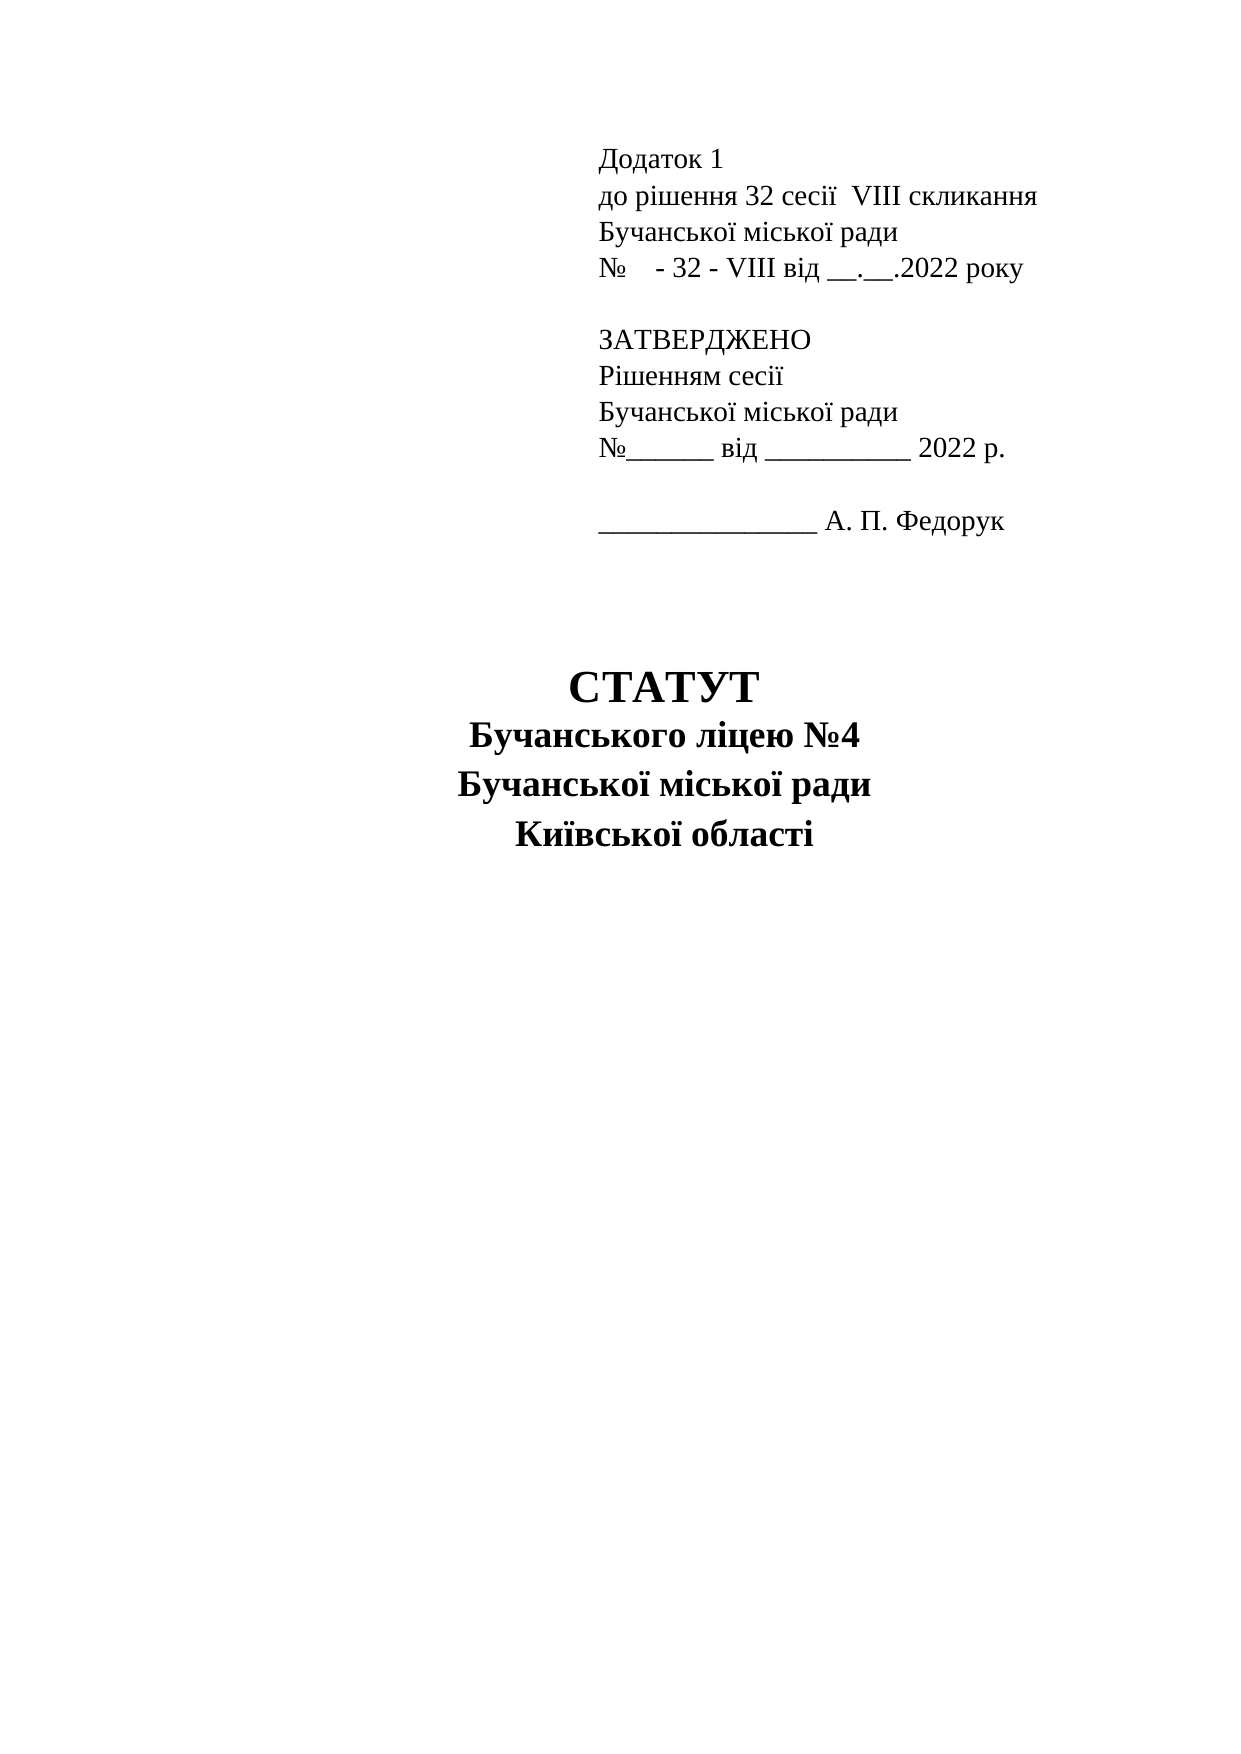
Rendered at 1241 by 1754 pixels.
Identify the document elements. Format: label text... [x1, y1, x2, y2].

text Статут [177, 659, 1152, 712]
table_header Додаток 1 до рішення 32 сесії VIIІ скликання Бучанської міської ради № - 32 - VIІI від __.__.2022 року ЗАТВЕРДЖЕНО Рішенням сесії Бучанської міської ради №______ від __________ 2022 р. _______________ А. П. Федорук [587, 141, 1086, 575]
list Бучанського ліцею №4 [177, 712, 1152, 755]
list Бучанської міської ради [177, 762, 1152, 805]
list Київської області [177, 811, 1152, 854]
